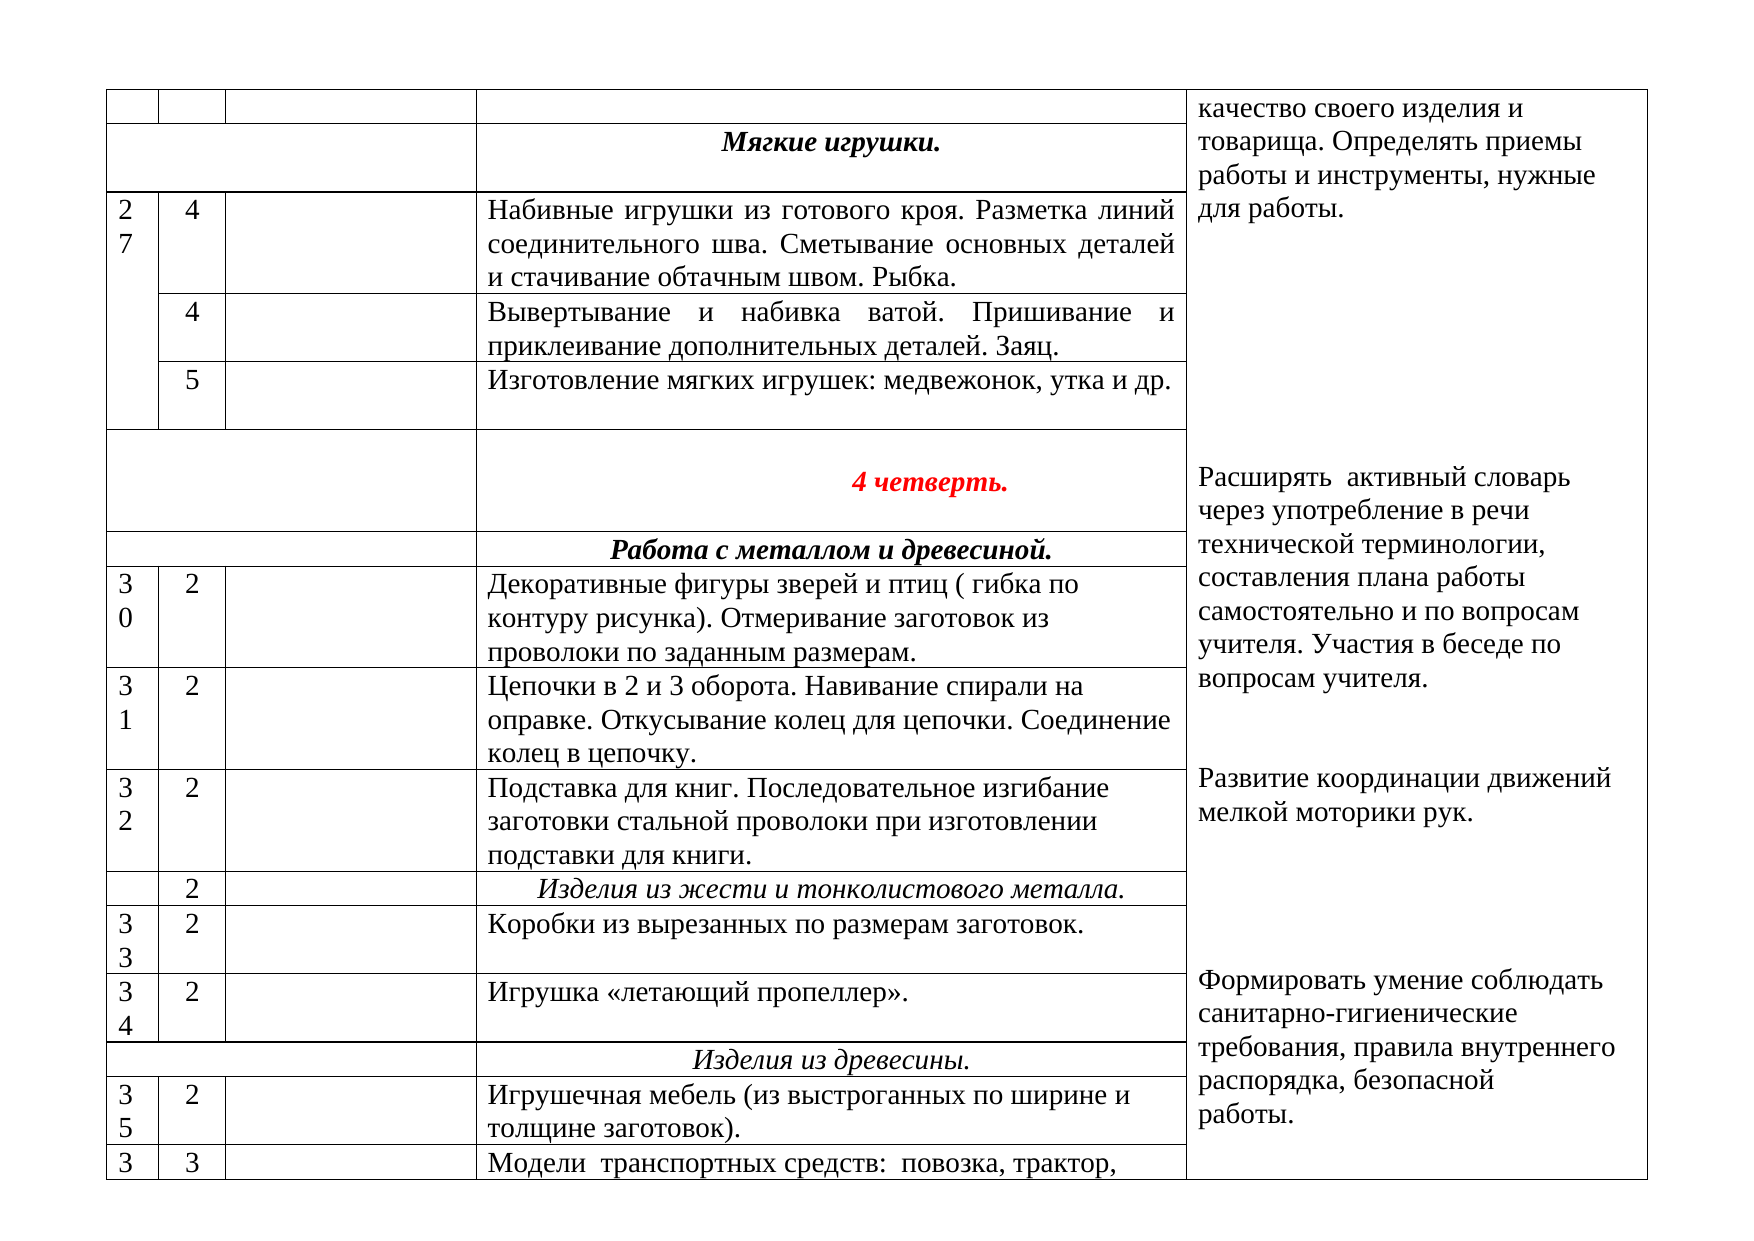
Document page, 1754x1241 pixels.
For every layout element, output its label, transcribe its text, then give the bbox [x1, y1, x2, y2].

table_cell Изготовление мягких игрушек: медвежонок, утка и др. [477, 362, 1186, 429]
table_cell [226, 1145, 476, 1179]
table_cell [107, 872, 158, 905]
table_cell 2 [159, 770, 225, 871]
table_cell [226, 90, 476, 123]
table_cell 31 [107, 668, 158, 769]
table_cell 2 [159, 906, 225, 973]
table_cell 34 [107, 974, 158, 1041]
table_cell Коробки из вырезанных по размерам заготовок. [477, 906, 1186, 973]
table_cell Мягкие игрушки. [477, 124, 1186, 191]
table_cell 35 [107, 1077, 158, 1144]
table_cell 2 [159, 90, 225, 123]
table_cell 26 [107, 90, 158, 123]
table_cell [107, 124, 476, 191]
table_cell 4 [159, 193, 225, 293]
table_cell 30 [107, 567, 158, 667]
table_cell 27 [107, 193, 158, 429]
table_cell 4 четверть. [477, 430, 1186, 531]
table_cell 3 [159, 1145, 225, 1179]
table_cell 33 [107, 906, 158, 973]
table_cell 4 [159, 294, 225, 361]
table_cell [226, 974, 476, 1041]
table_cell [226, 1077, 476, 1144]
table_cell 2 [159, 668, 225, 769]
table_cell [226, 567, 476, 667]
table_cell [226, 770, 476, 871]
table_cell 2 [159, 872, 225, 905]
table_cell Работа с металлом и древесиной. [477, 532, 1186, 566]
table_cell 36 [107, 1145, 158, 1179]
table_cell Вывертывание и набивка ватой. Пришивание и приклеивание дополнительных деталей. Заяц. [477, 294, 1186, 361]
table_cell Подставка для книг. Последовательное изгибание заготовки стальной проволоки при изготовлении подставки для книги. [477, 770, 1186, 871]
table_cell 32 [107, 770, 158, 871]
table_cell [226, 294, 476, 361]
table_cell [107, 1043, 476, 1076]
table_cell [107, 430, 476, 531]
table_cell [226, 668, 476, 769]
table_cell Игрушка «летающий пропеллер». [477, 974, 1186, 1041]
table_cell [226, 362, 476, 429]
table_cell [477, 90, 1186, 123]
table_cell 2 [159, 567, 225, 667]
table_cell Цепочки в 2 и 3 оборота. Навивание спирали на оправке. Откусывание колец для цепочки. Соединение колец в цепочку. [477, 668, 1186, 769]
table_cell [226, 193, 476, 293]
table_cell 2 [159, 1077, 225, 1144]
table_cell [226, 906, 476, 973]
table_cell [477, 1145, 1186, 1179]
table_cell 5 [159, 362, 225, 429]
table_cell Изделия из древесины. [477, 1043, 1186, 1076]
table_cell Набивные игрушки из готового кроя. Разметка линий соединительного шва. Сметывание основных деталей и стачивание обтачным швом. Рыбка. [477, 193, 1186, 293]
table_cell Декоративные фигуры зверей и птиц ( гибка по контуру рисунка). Отмеривание заготовок из проволоки по заданным размерам. [477, 567, 1186, 667]
table_cell 2 [159, 974, 225, 1041]
table_cell [226, 872, 476, 905]
table_cell [107, 532, 476, 566]
table_cell Изделия из жести и тонколистового металла. [477, 872, 1186, 905]
table_cell Игрушечная мебель (из выстроганных по ширине и толщине заготовок). [477, 1077, 1186, 1144]
